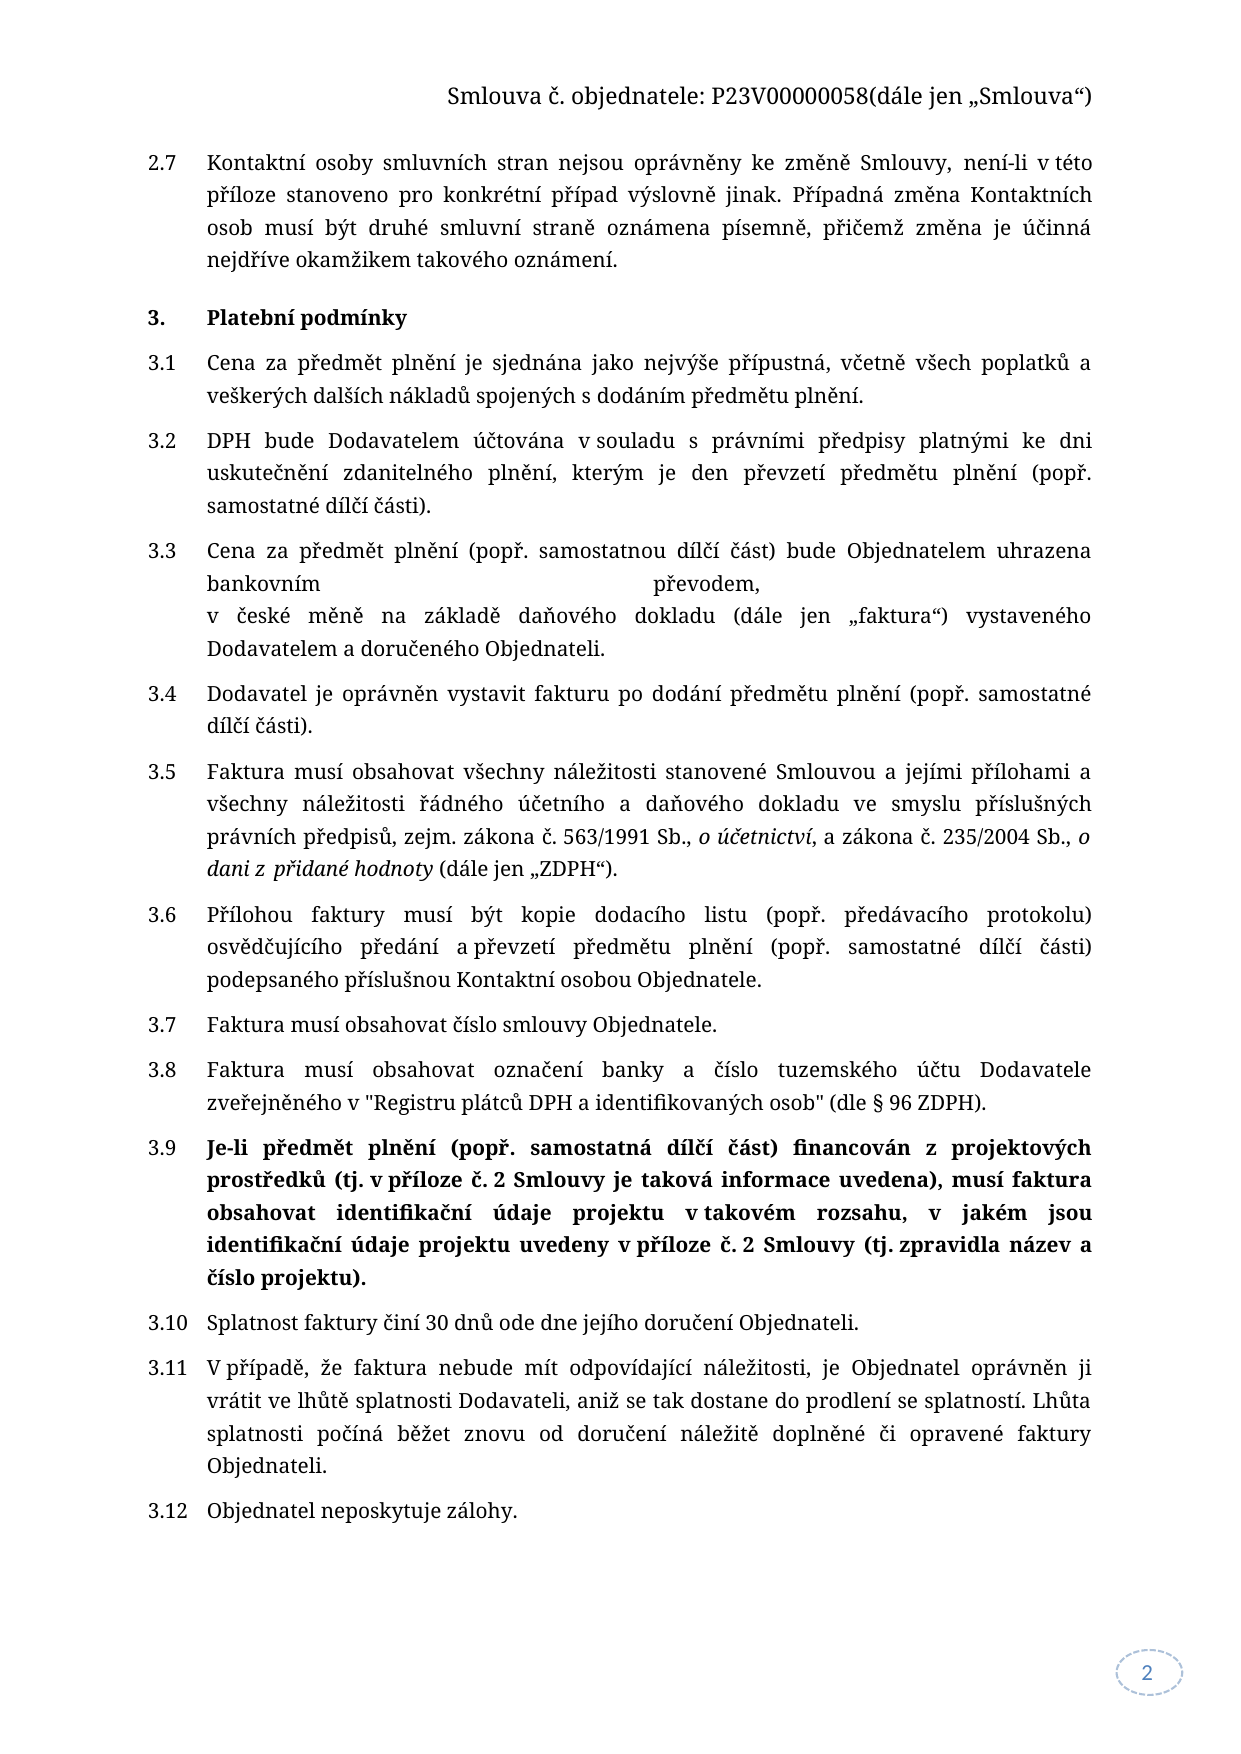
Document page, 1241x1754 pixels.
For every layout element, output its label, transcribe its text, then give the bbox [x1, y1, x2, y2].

list Dodavatel je oprávněn vystavit fakturu po dodání předmětu plnění (popř. samostatné dílčí části). [148, 679, 1093, 740]
list Je-li předmět plnění (popř. samostatná dílčí část) financován z projektových prostředků (tj. v příloze č. 2 Smlouvy je taková informace uvedena), musí faktura obsahovat identifikační údaje projektu v takovém rozsahu, v jakém jsou identifikační údaje projektu uvedeny v příloze č. 2 Smlouvy (tj. zpravidla název a číslo projektu). [148, 1133, 1093, 1292]
list Objednatel neposkytuje zálohy. [148, 1496, 1093, 1525]
list Cena za předmět plnění je sjednána jako nejvýše přípustná, včetně všech poplatků a veškerých dalších nákladů spojených s dodáním předmětu plnění. [148, 348, 1093, 409]
list Faktura musí obsahovat označení banky a číslo tuzemského účtu Dodavatele zveřejněného v "Registru plátců DPH a identifikovaných osob" (dle § 96 ZDPH). [148, 1055, 1093, 1116]
list Kontaktní osoby smluvních stran nejsou oprávněny ke změně Smlouvy, není-li v této příloze stanoveno pro konkrétní případ výslovně jinak. Případná změna Kontaktních osob musí být druhé smluvní straně oznámena písemně, přičemž změna je účinná nejdříve okamžikem takového oznámení. [148, 148, 1093, 274]
list Splatnost faktury činí 30 dnů ode dne jejího doručení Objednateli. [148, 1308, 1093, 1337]
list V případě, že faktura nebude mít odpovídající náležitosti, je Objednatel oprávněn ji vrátit ve lhůtě splatnosti Dodavateli, aniž se tak dostane do prodlení se splatností. Lhůta splatnosti počíná běžet znovu od doručení náležitě doplněné či opravené faktury Objednateli. [148, 1353, 1093, 1480]
list Faktura musí obsahovat číslo smlouvy Objednatele. [148, 1010, 1093, 1038]
list DPH bude Dodavatelem účtována v souladu s právními předpisy platnými ke dni uskutečnění zdanitelného plnění, kterým je den převzetí předmětu plnění (popř. samostatné dílčí části). [148, 426, 1093, 519]
list Cena za předmět plnění (popř. samostatnou dílčí část) bude Objednatelem uhrazena bankovním převodem, v české měně na základě daňového dokladu (dále jen „faktura“) vystaveného Dodavatelem a doručeného Objednateli. [148, 536, 1093, 662]
list Platební podmínky [148, 303, 1093, 331]
list Faktura musí obsahovat všechny náležitosti stanovené Smlouvou a jejími přílohami a všechny náležitosti řádného účetního a daňového dokladu ve smyslu příslušných právních předpisů, zejm. zákona č. 563/1991 Sb., o účetnictví, a zákona č. 235/2004 Sb., o dani z přidané hodnoty (dále jen „ZDPH“). [148, 757, 1093, 883]
list Přílohou faktury musí být kopie dodacího listu (popř. předávacího protokolu) osvědčujícího předání a převzetí předmětu plnění (popř. samostatné dílčí části) podepsaného příslušnou Kontaktní osobou Objednatele. [148, 900, 1093, 993]
